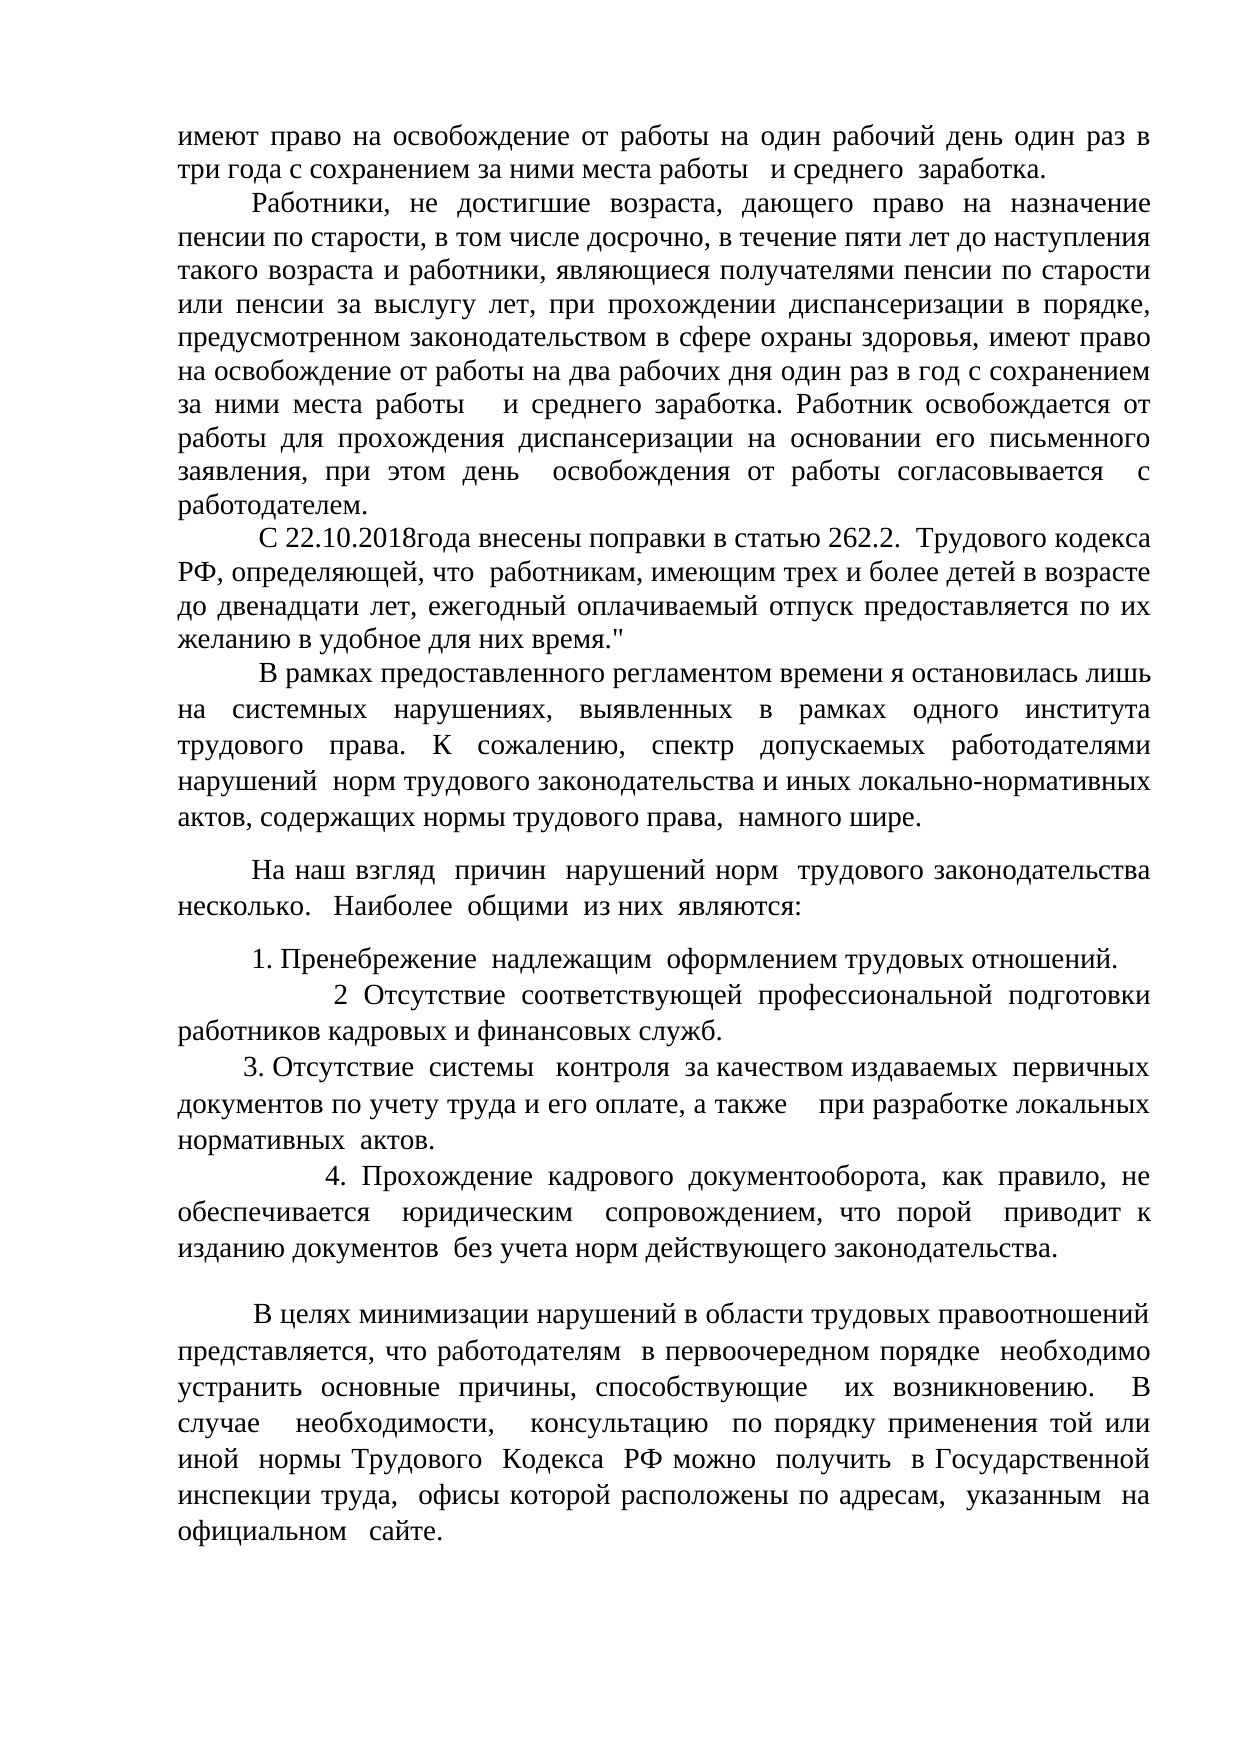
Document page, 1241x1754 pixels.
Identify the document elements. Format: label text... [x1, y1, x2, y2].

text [177, 118, 1152, 185]
text С 22.10.2018года внесены поправки в статью 262.2. Трудового кодекса РФ, определяющей, что работникам, имеющим трех и более детей в возрасте до двенадцати лет, ежегодный оплачиваемый отпуск предоставляется по их желанию в удобное для них время." [177, 521, 1152, 655]
text В целях минимизации нарушений в области трудовых правоотношений представляется, что работодателям в первоочередном порядке необходимо устранить основные причины, способствующие их возникновению. В случае необходимости, консультацию по порядку применения той или иной нормы Трудового Кодекса РФ можно получить в Государственной инспекции труда, офисы которой расположены по адресам, указанным на официальном сайте. [177, 1297, 1152, 1547]
text На наш взгляд причин нарушений норм трудового законодательства несколько. Наиболее общими из них являются: [177, 852, 1152, 922]
text В рамках предоставленного регламентом времени я остановилась лишь на системных нарушениях, выявленных в рамках одного института трудового права. К сожалению, спектр допускаемых работодателями нарушений норм трудового законодательства и иных локально-нормативных актов, содержащих нормы трудового права, намного шире. [177, 655, 1152, 833]
text Работники, не достигшие возраста, дающего право на назначение пенсии по старости, в том числе досрочно, в течение пяти лет до наступления такого возраста и работники, являющиеся получателями пенсии по старости или пенсии за выслугу лет, при прохождении диспансеризации в порядке, предусмотренном законодательством в сфере охраны здоровья, имеют право на освобождение от работы на два рабочих дня один раз в год с сохранением за ними места работы и среднего заработка. Работник освобождается от работы для прохождения диспансеризации на основании его письменного заявления, при этом день освобождения от работы согласовывается с работодателем. [177, 185, 1152, 521]
text 4. Прохождение кадрового документооборота, как правило, не обеспечивается юридическим сопровождением, что порой приводит к изданию документов без учета норм действующего законодательства. [177, 1158, 1152, 1264]
text 2 Отсутствие соответствующей профессиональной подготовки работников кадровых и финансовых служб. [177, 977, 1152, 1047]
text 3. Отсутствие системы контроля за качеством издаваемых первичных документов по учету труда и его оплате, а также при разработке локальных нормативных актов. [177, 1049, 1152, 1155]
text 1. Пренебрежение надлежащим оформлением трудовых отношений. [177, 941, 1152, 975]
